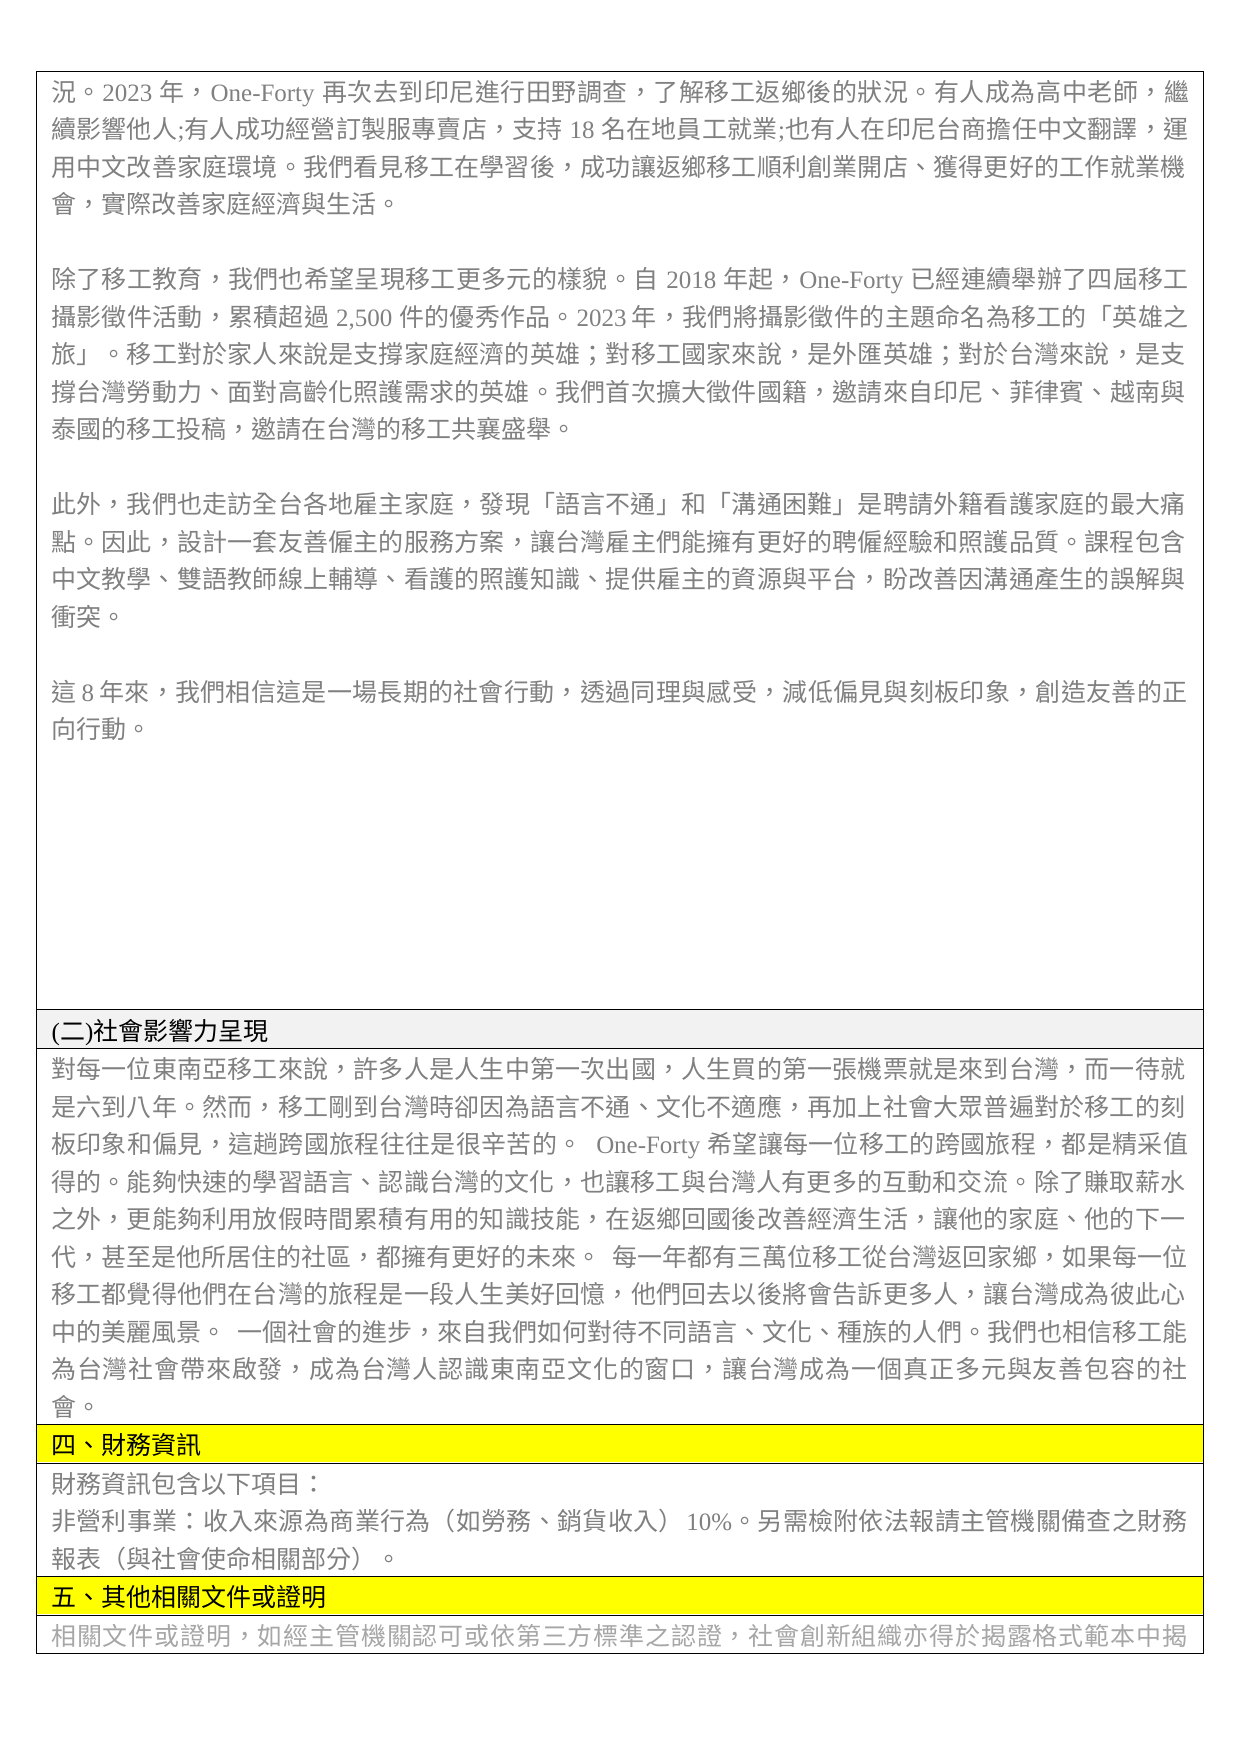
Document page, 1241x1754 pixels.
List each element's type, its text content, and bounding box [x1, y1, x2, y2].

table_cell 對每一位東南亞移工來說，許多人是人生中第一次出國，人生買的第一張機票就是來到台灣，而一待就是六到八年。然而，移工剛到台灣時卻因為語言不通、文化不適應，再加上社會大眾普遍對於移工的刻板印象和偏見，這趟跨國旅程往往是很辛苦的。 One-Forty 希望讓每一位移工的跨國旅程，都是精采值得的。能夠快速的學習語言、認識台灣的文化，也讓移工與台灣人有更多的互動和交流。除了賺取薪水之外，更能夠利用放假時間累積有用的知識技能，在返鄉回國後改善經濟生活，讓他的家庭、他的下一代，甚至是他所居住的社區，都擁有更好的未來。 每一年都有三萬位移工從台灣返回家鄉，如果每一位移工都覺得他們在台灣的旅程是一段人生美好回憶，他們回去以後將會告訴更多人，讓台灣成為彼此心中的美麗風景。 一個社會的進步，來自我們如何對待不同語言、文化、種族的人們。我們也相信移工能為台灣社會帶來啟發，成為台灣人認識東南亞文化的窗口，讓台灣成為一個真正多元與友善包容的社會。 [37, 1049, 1203, 1424]
table_cell 五、其他相關文件或證明 [37, 1577, 1203, 1614]
table_cell 四、財務資訊 [37, 1425, 1203, 1462]
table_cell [37, 1616, 1203, 1653]
table_cell (二)社會影響力呈現 [37, 1010, 1203, 1048]
table_cell 財務資訊包含以下項目： 非營利事業：收入來源為商業行為（如勞務、銷貨收入）10%。另需檢附依法報請主管機關備查之財務報表（與社會使命相關部分）。 [37, 1464, 1203, 1576]
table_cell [37, 72, 1203, 1009]
